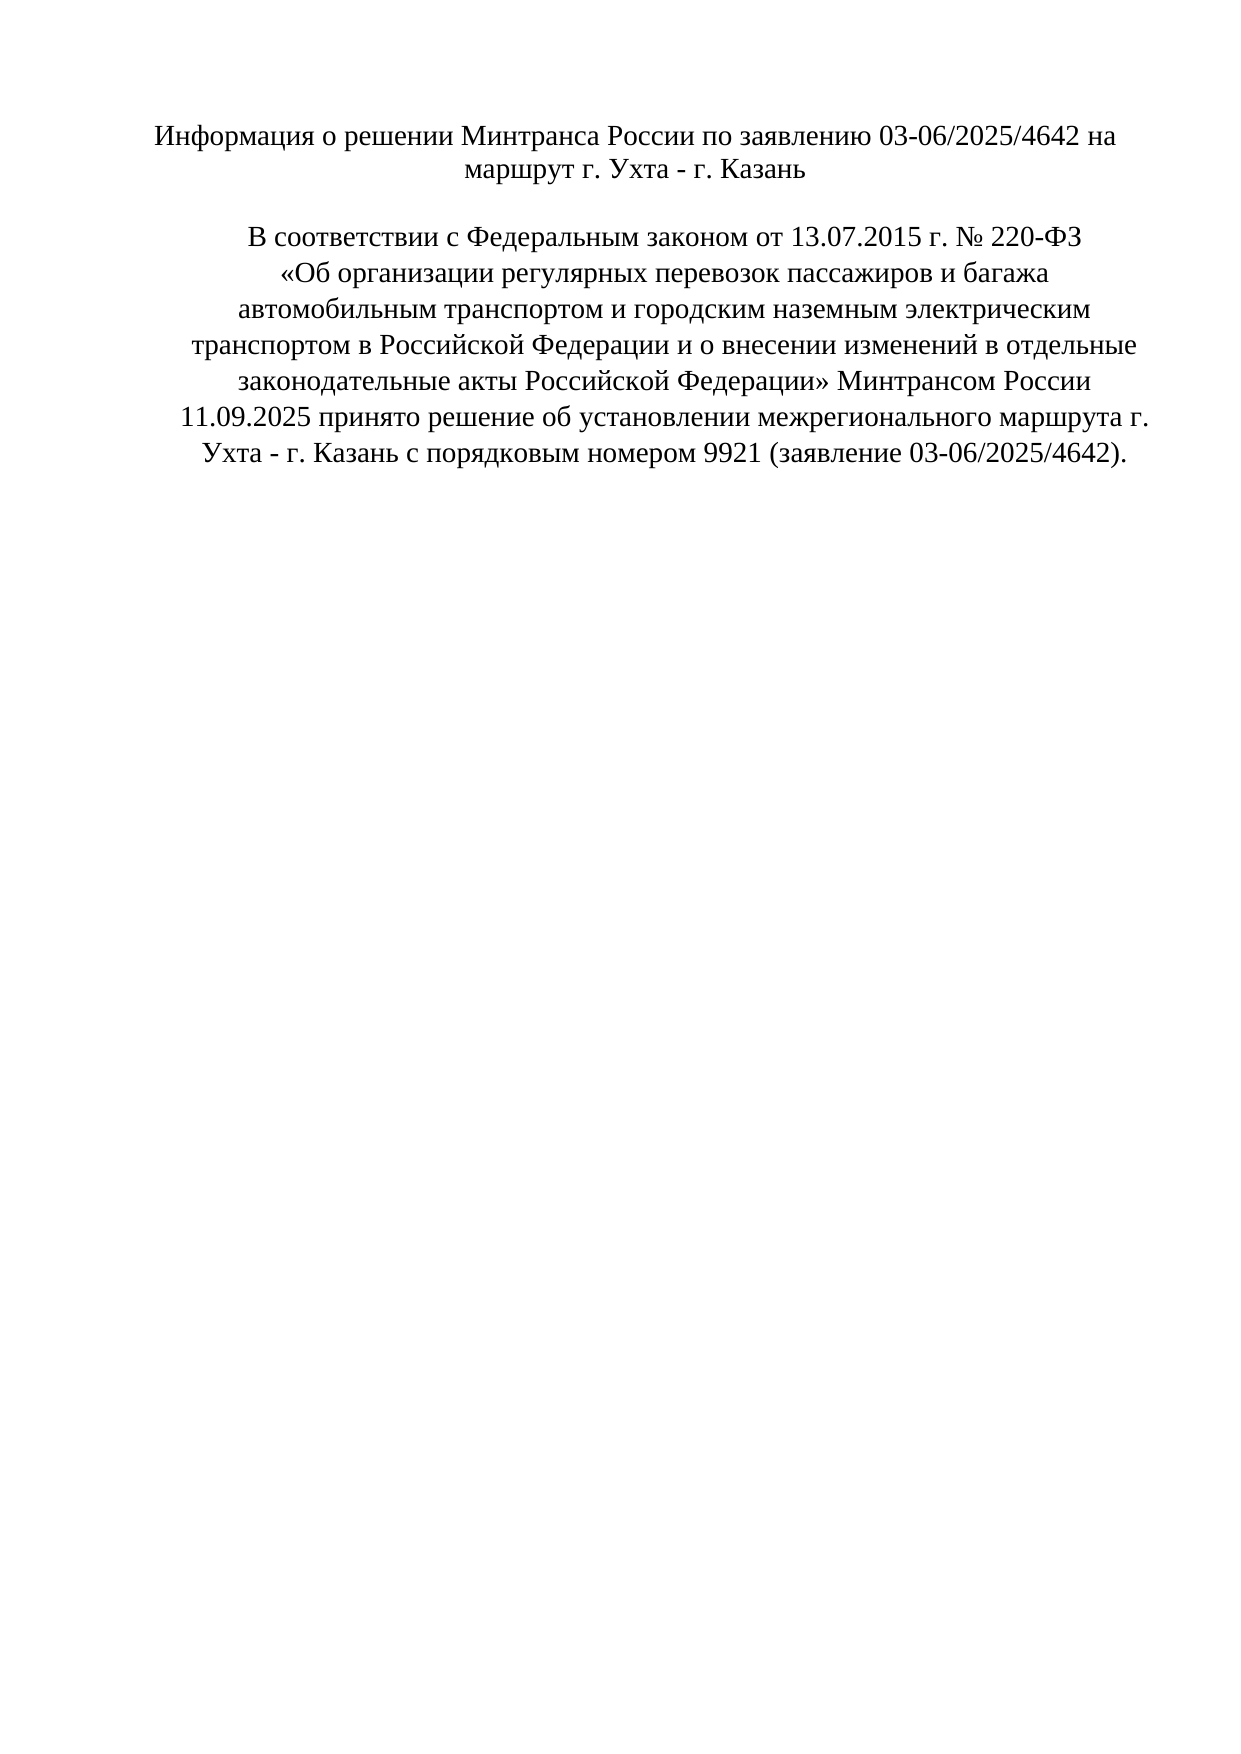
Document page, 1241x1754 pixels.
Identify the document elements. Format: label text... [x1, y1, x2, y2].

text В соответствии с Федеральным законом от 13.07.2015 г. № 220-ФЗ «Об организации регулярных перевозок пассажиров и багажа автомобильным транспортом и городским наземным электрическим транспортом в Российской Федерации и о внесении изменений в отдельные законодательные акты Российской Федерации» Минтрансом России 11.09.2025 принято решение об установлении межрегионального маршрута г. Ухта - г. Казань с порядковым номером 9921 (заявление 03-06/2025/4642). [177, 219, 1152, 469]
text Информация о решении Минтранса России по заявлению 03-06/2025/4642 на маршрут г. Ухта - г. Казань [118, 118, 1152, 185]
